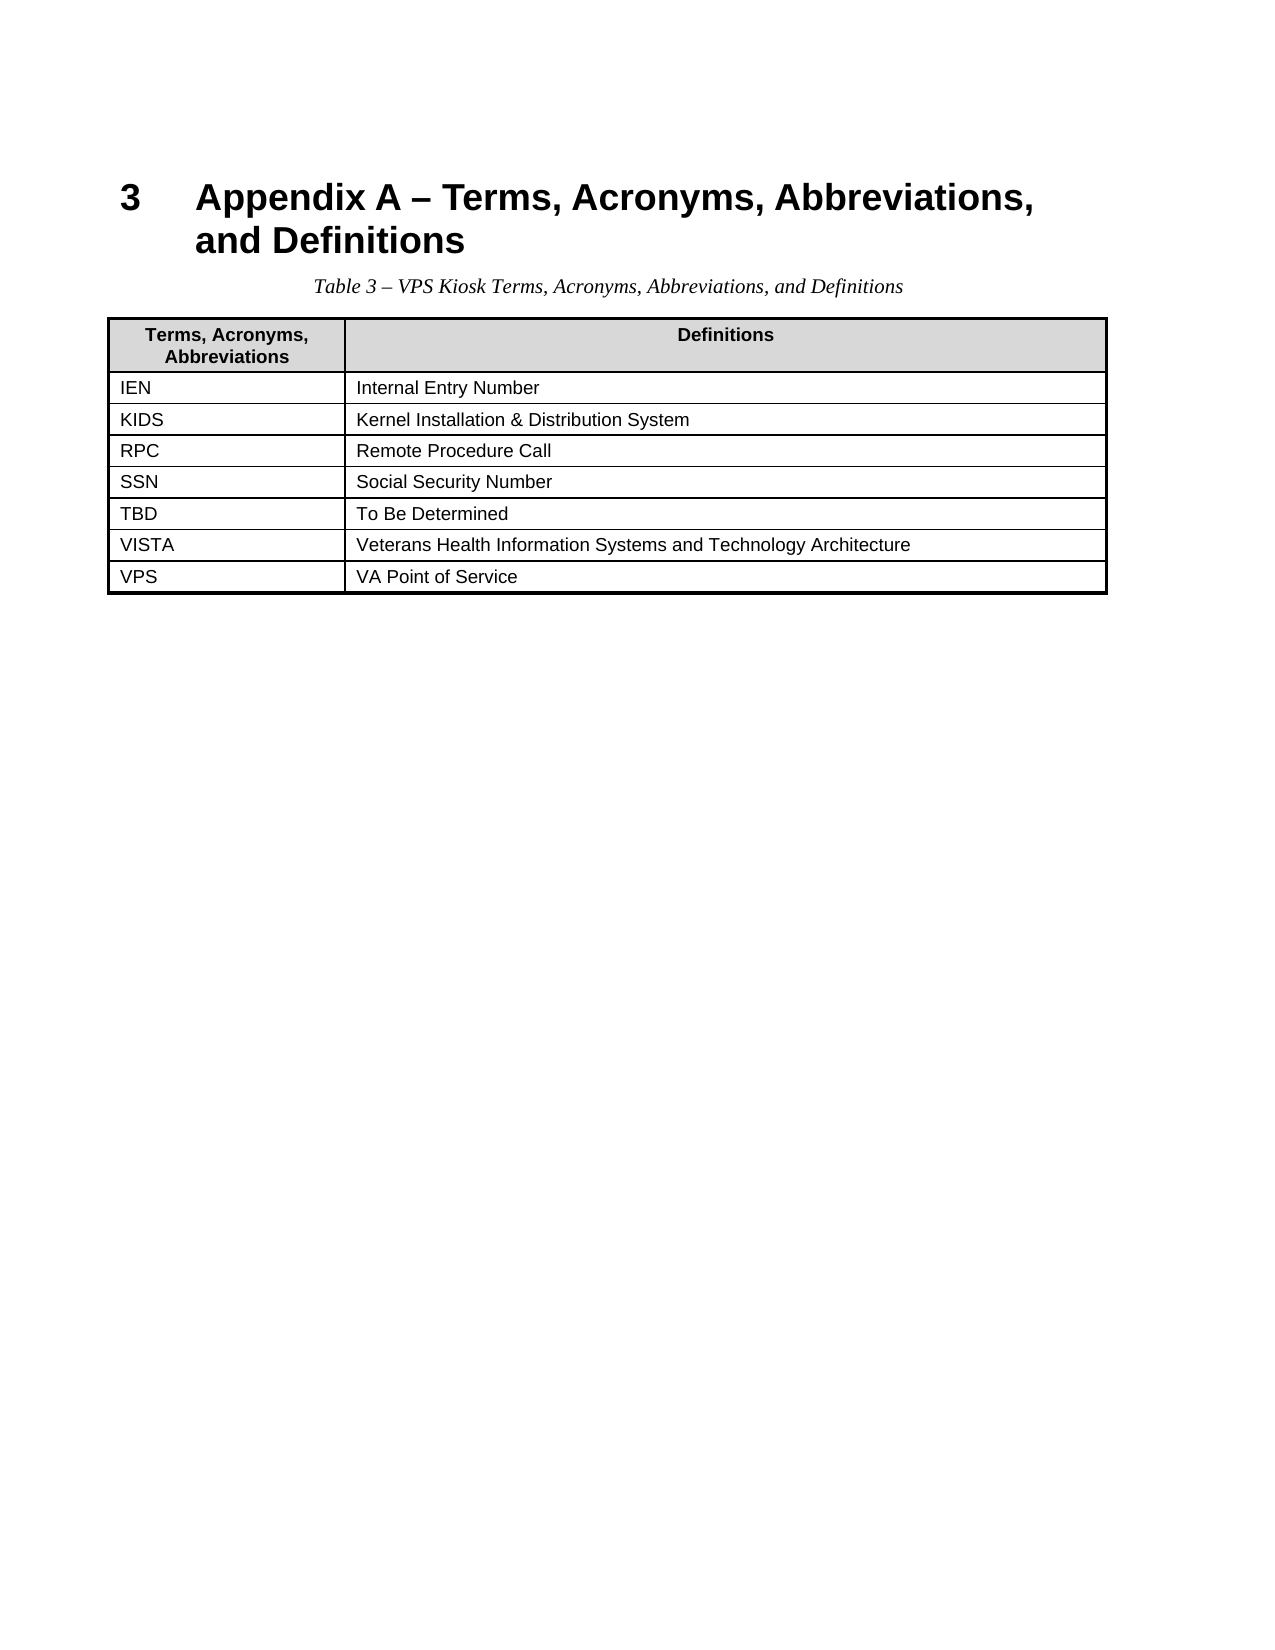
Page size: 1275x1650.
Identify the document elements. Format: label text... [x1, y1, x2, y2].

table_cell SSN [110, 467, 344, 497]
table_header Definitions [346, 320, 1105, 371]
table_cell Remote Procedure Call [346, 436, 1105, 466]
table_cell VISTA [110, 530, 344, 560]
table_header Terms, Acronyms, Abbreviations [110, 320, 344, 371]
table_cell Kernel Installation & Distribution System [346, 404, 1105, 434]
table_cell VPS [110, 562, 344, 591]
table_cell To Be Determined [346, 499, 1105, 528]
table_cell RPC [110, 436, 344, 466]
table_cell KIDS [110, 404, 344, 434]
table_cell Social Security Number [346, 467, 1105, 497]
text Table 3 – VPS Kiosk Terms, Acronyms, Abbreviations, and Definitions [120, 274, 1097, 298]
table_cell VA Point of Service [346, 562, 1105, 591]
table_cell Veterans Health Information Systems and Technology Architecture [346, 530, 1105, 560]
table_cell TBD [110, 499, 344, 528]
table_cell Internal Entry Number [346, 373, 1105, 403]
subtitle Appendix A – Terms, Acronyms, Abbreviations, and Definitions [120, 175, 1097, 261]
table_cell IEN [110, 373, 344, 403]
